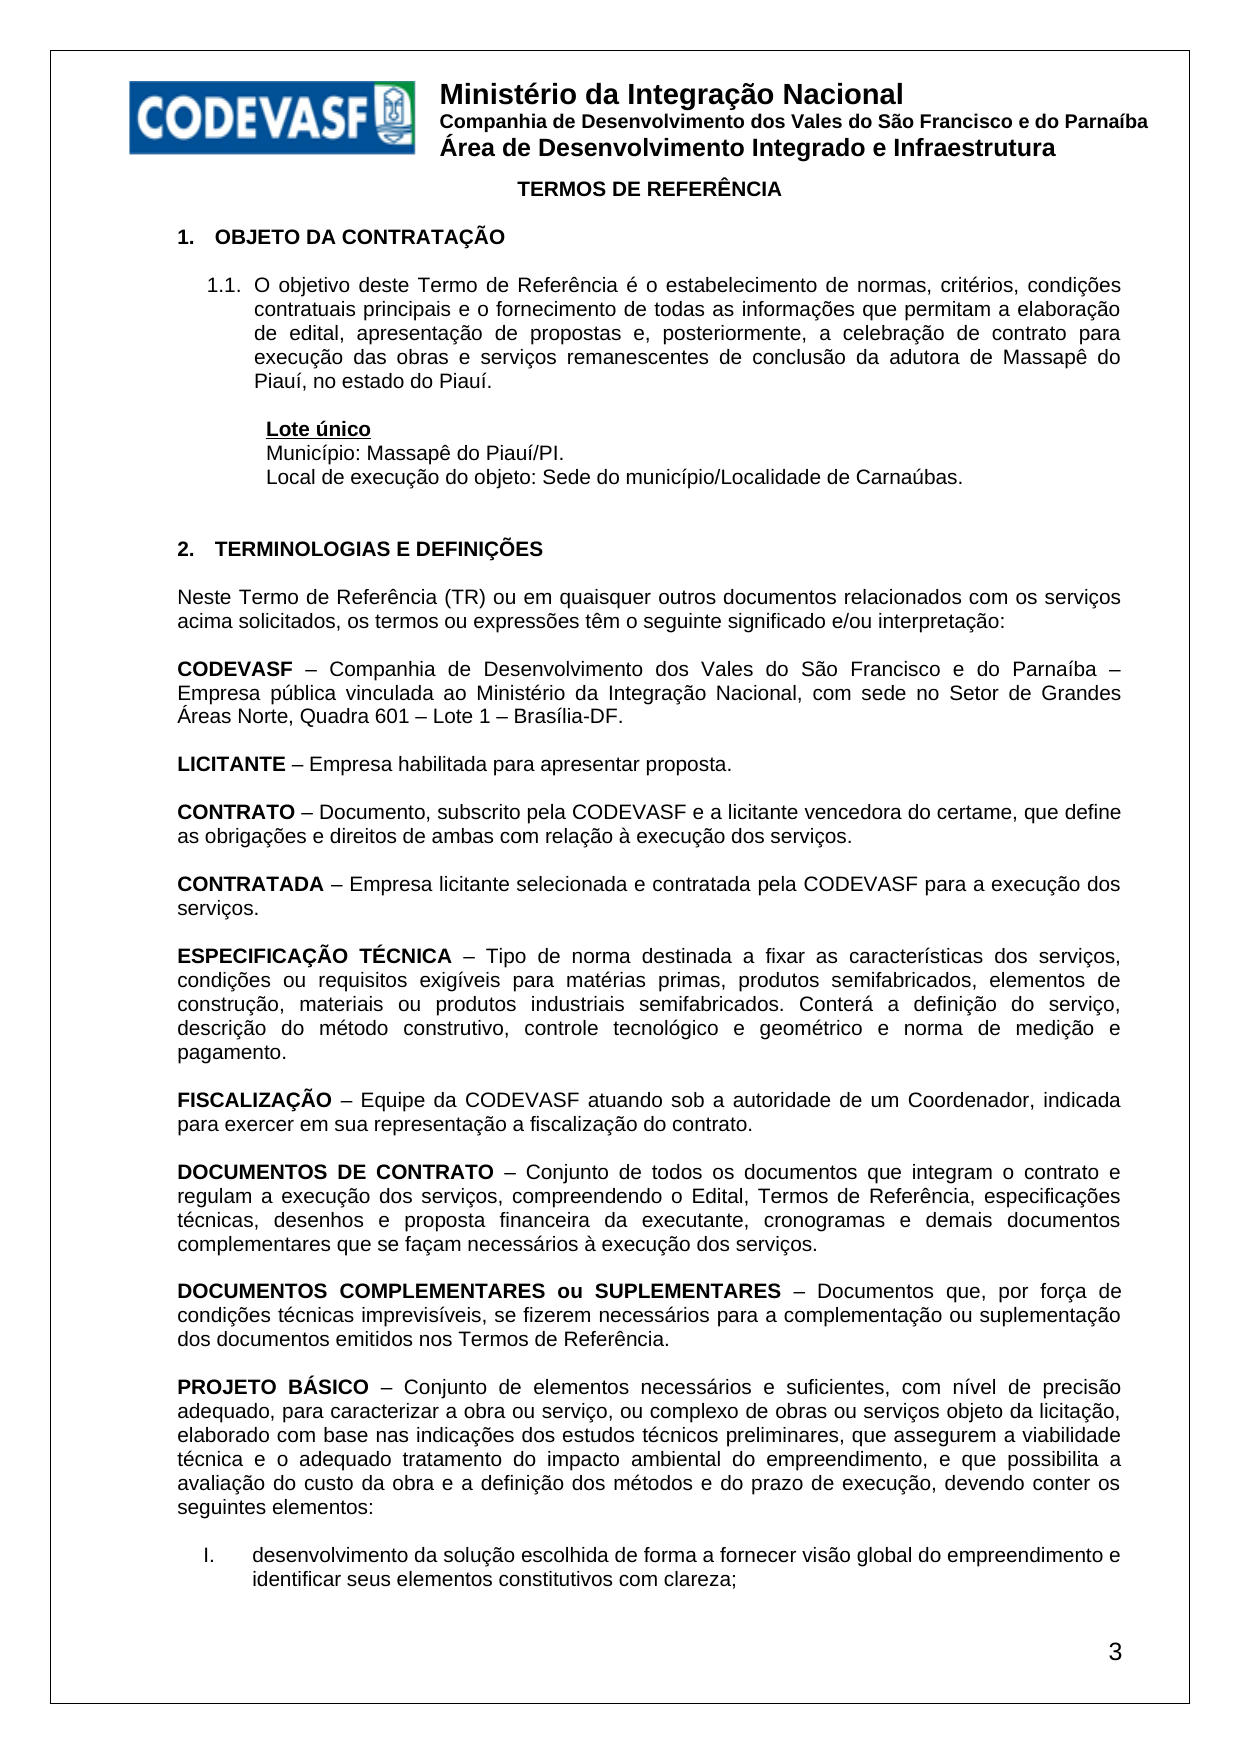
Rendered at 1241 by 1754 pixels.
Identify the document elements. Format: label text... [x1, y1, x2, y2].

text DOCUMENTOS DE CONTRATO – Conjunto de todos os documentos que integram o contrato e regulam a execução dos serviços, compreendendo o Edital, Termos de Referência, especificações técnicas, desenhos e proposta financeira da executante, cronogramas e demais documentos complementares que se façam necessários à execução dos serviços. [177, 1159, 1122, 1255]
picture [129, 81, 417, 157]
text Lote único [266, 417, 1122, 441]
text Neste Termo de Referência (TR) ou em quaisquer outros documentos relacionados com os serviços acima solicitados, os termos ou expressões têm o seguinte significado e/ou interpretação: [177, 584, 1122, 632]
list desenvolvimento da solução escolhida de forma a fornecer visão global do empreendimento e identificar seus elementos constitutivos com clareza; [214, 1543, 1122, 1591]
text LICITANTE – Empresa habilitada para apresentar proposta. [177, 752, 1122, 776]
subtitle O objetivo deste Termo de Referência é o estabelecimento de normas, critérios, condições contratuais principais e o fornecimento de todas as informações que permitam a elaboração de edital, apresentação de propostas e, posteriormente, a celebração de contrato para execução das obras e serviços remanescentes de conclusão da adutora de Massapê do Piauí, no estado do Piauí. [207, 273, 1122, 393]
text CONTRATO – Documento, subscrito pela CODEVASF e a licitante vencedora do certame, que define as obrigações e direitos de ambas com relação à execução dos serviços. [177, 800, 1122, 848]
text Local de execução do objeto: Sede do município/Localidade de Carnaúbas. [266, 465, 1122, 489]
text TERMOS DE REFERÊNCIA [177, 177, 1122, 201]
subtitle TERMINOLOGIAS E DEFINIÇÕES [177, 537, 1122, 561]
text ESPECIFICAÇÃO TÉCNICA – Tipo de norma destinada a fixar as características dos serviços, condições ou requisitos exigíveis para matérias primas, produtos semifabricados, elementos de construção, materiais ou produtos industriais semifabricados. Conterá a definição do serviço, descrição do método construtivo, controle tecnológico e geométrico e norma de medição e pagamento. [177, 944, 1122, 1064]
text DOCUMENTOS COMPLEMENTARES ou SUPLEMENTARES – Documentos que, por força de condições técnicas imprevisíveis, se fizerem necessários para a complementação ou suplementação dos documentos emitidos nos Termos de Referência. [177, 1279, 1122, 1351]
text Município: Massapê do Piauí/PI. [266, 441, 1122, 465]
subtitle OBJETO DA CONTRATAÇÃO [177, 225, 1122, 249]
text CODEVASF – Companhia de Desenvolvimento dos Vales do São Francisco e do Parnaíba – Empresa pública vinculada ao Ministério da Integração Nacional, com sede no Setor de Grandes Áreas Norte, Quadra 601 – Lote 1 – Brasília-DF. [177, 656, 1122, 728]
text FISCALIZAÇÃO – Equipe da CODEVASF atuando sob a autoridade de um Coordenador, indicada para exercer em sua representação a fiscalização do contrato. [177, 1088, 1122, 1136]
text CONTRATADA – Empresa licitante selecionada e contratada pela CODEVASF para a execução dos serviços. [177, 872, 1122, 920]
text PROJETO BÁSICO – Conjunto de elementos necessários e suficientes, com nível de precisão adequado, para caracterizar a obra ou serviço, ou complexo de obras ou serviços objeto da licitação, elaborado com base nas indicações dos estudos técnicos preliminares, que assegurem a viabilidade técnica e o adequado tratamento do impacto ambiental do empreendimento, e que possibilita a avaliação do custo da obra e a definição dos métodos e do prazo de execução, devendo conter os seguintes elementos: [177, 1375, 1122, 1519]
